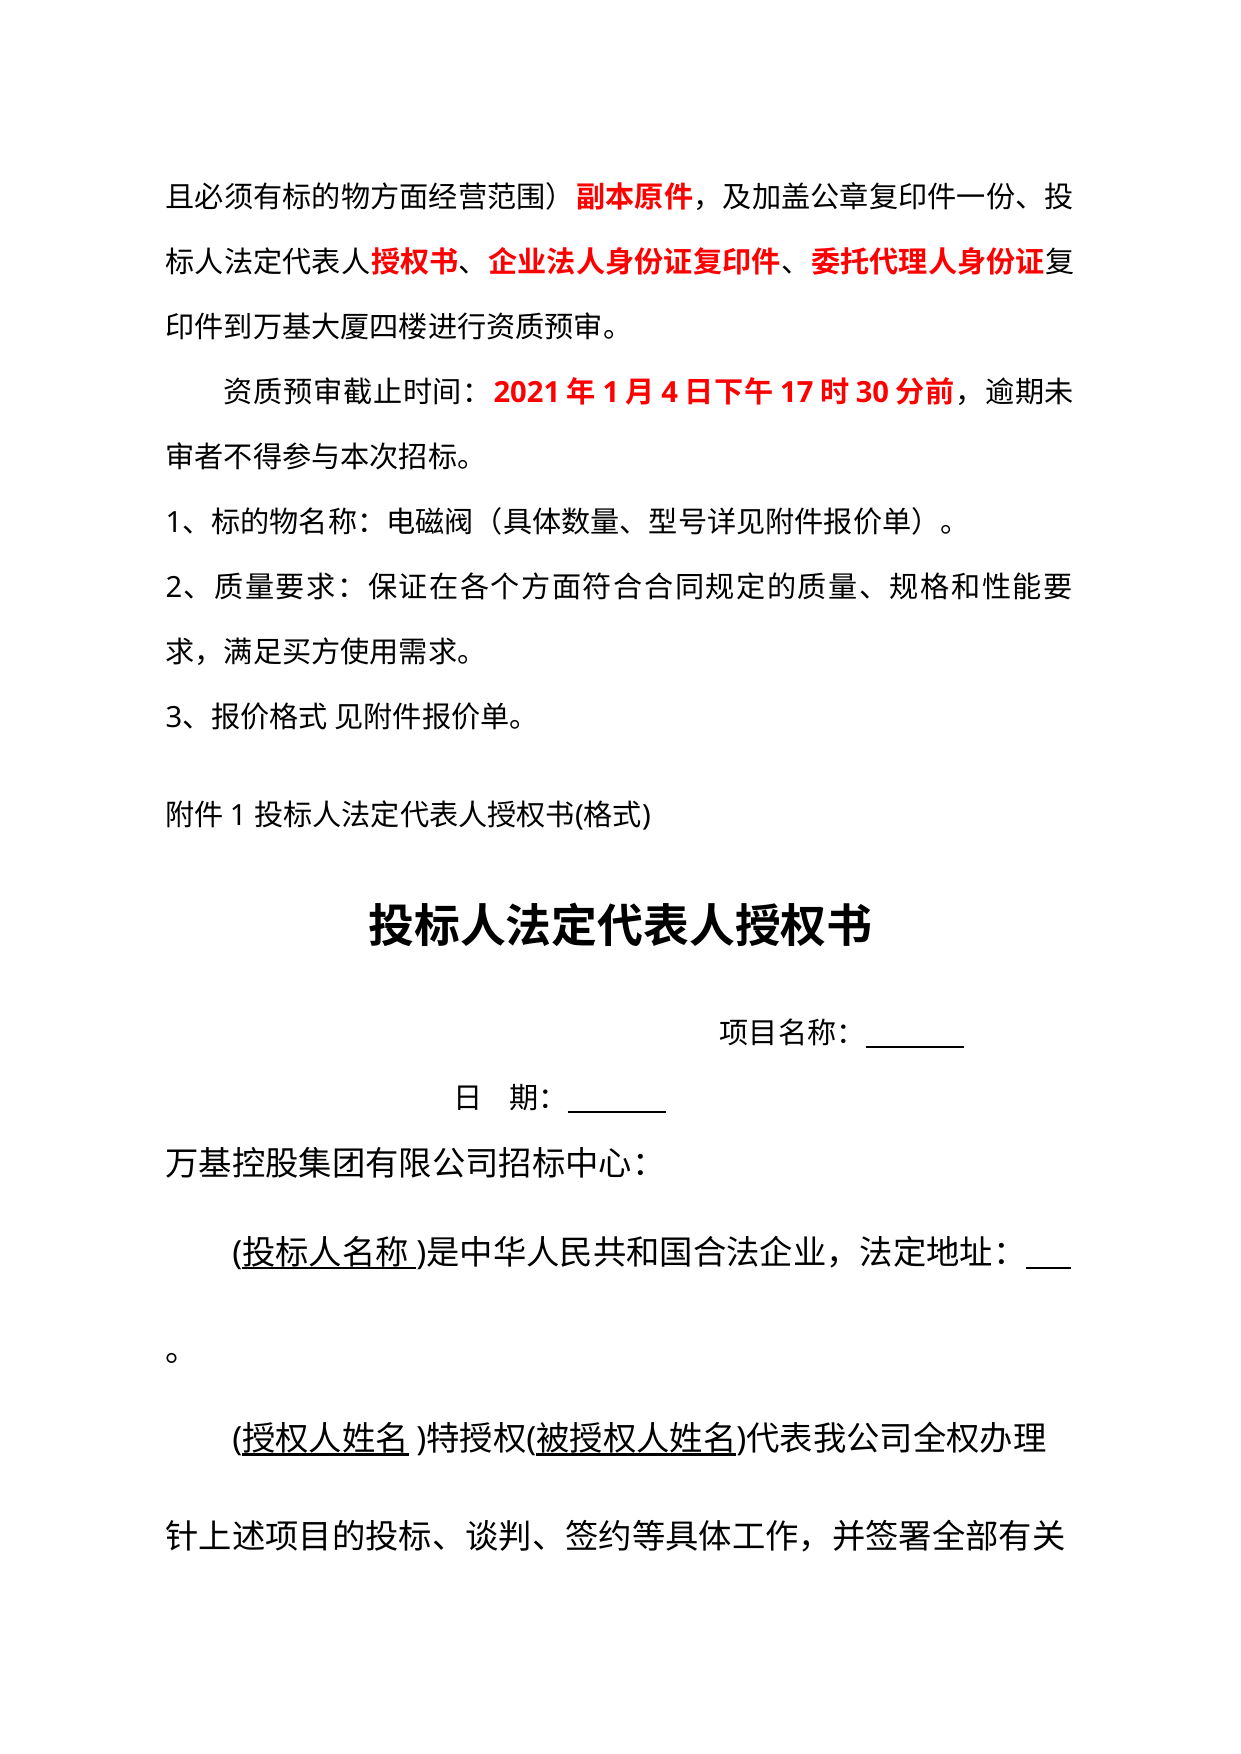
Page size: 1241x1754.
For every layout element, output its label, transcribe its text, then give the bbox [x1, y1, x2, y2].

text 资质预审截止时间：2021年1月4日下午17时30分前，逾期未审者不得参与本次招标。 [165, 357, 1075, 487]
text 日 期： [165, 1063, 1075, 1128]
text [165, 162, 1075, 357]
title 附件1 投标人法定代表人授权书(格式) [165, 792, 1075, 834]
title 投标人法定代表人授权书 [165, 899, 1075, 953]
text 1、标的物名称：电磁阀（具体数量、型号详见附件报价单）。 [165, 487, 1075, 552]
text 项目名称： [165, 998, 1075, 1063]
text 3、报价格式 见附件报价单。 [165, 682, 1075, 747]
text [165, 1404, 1075, 1566]
text 万基控股集团有限公司招标中心： [165, 1128, 1075, 1193]
text 2、质量要求：保证在各个方面符合合同规定的质量、规格和性能要求，满足买方使用需求。 [165, 552, 1075, 682]
text (投标人名称 )是中华人民共和国合法企业，法定地址： 。 [165, 1217, 1075, 1380]
